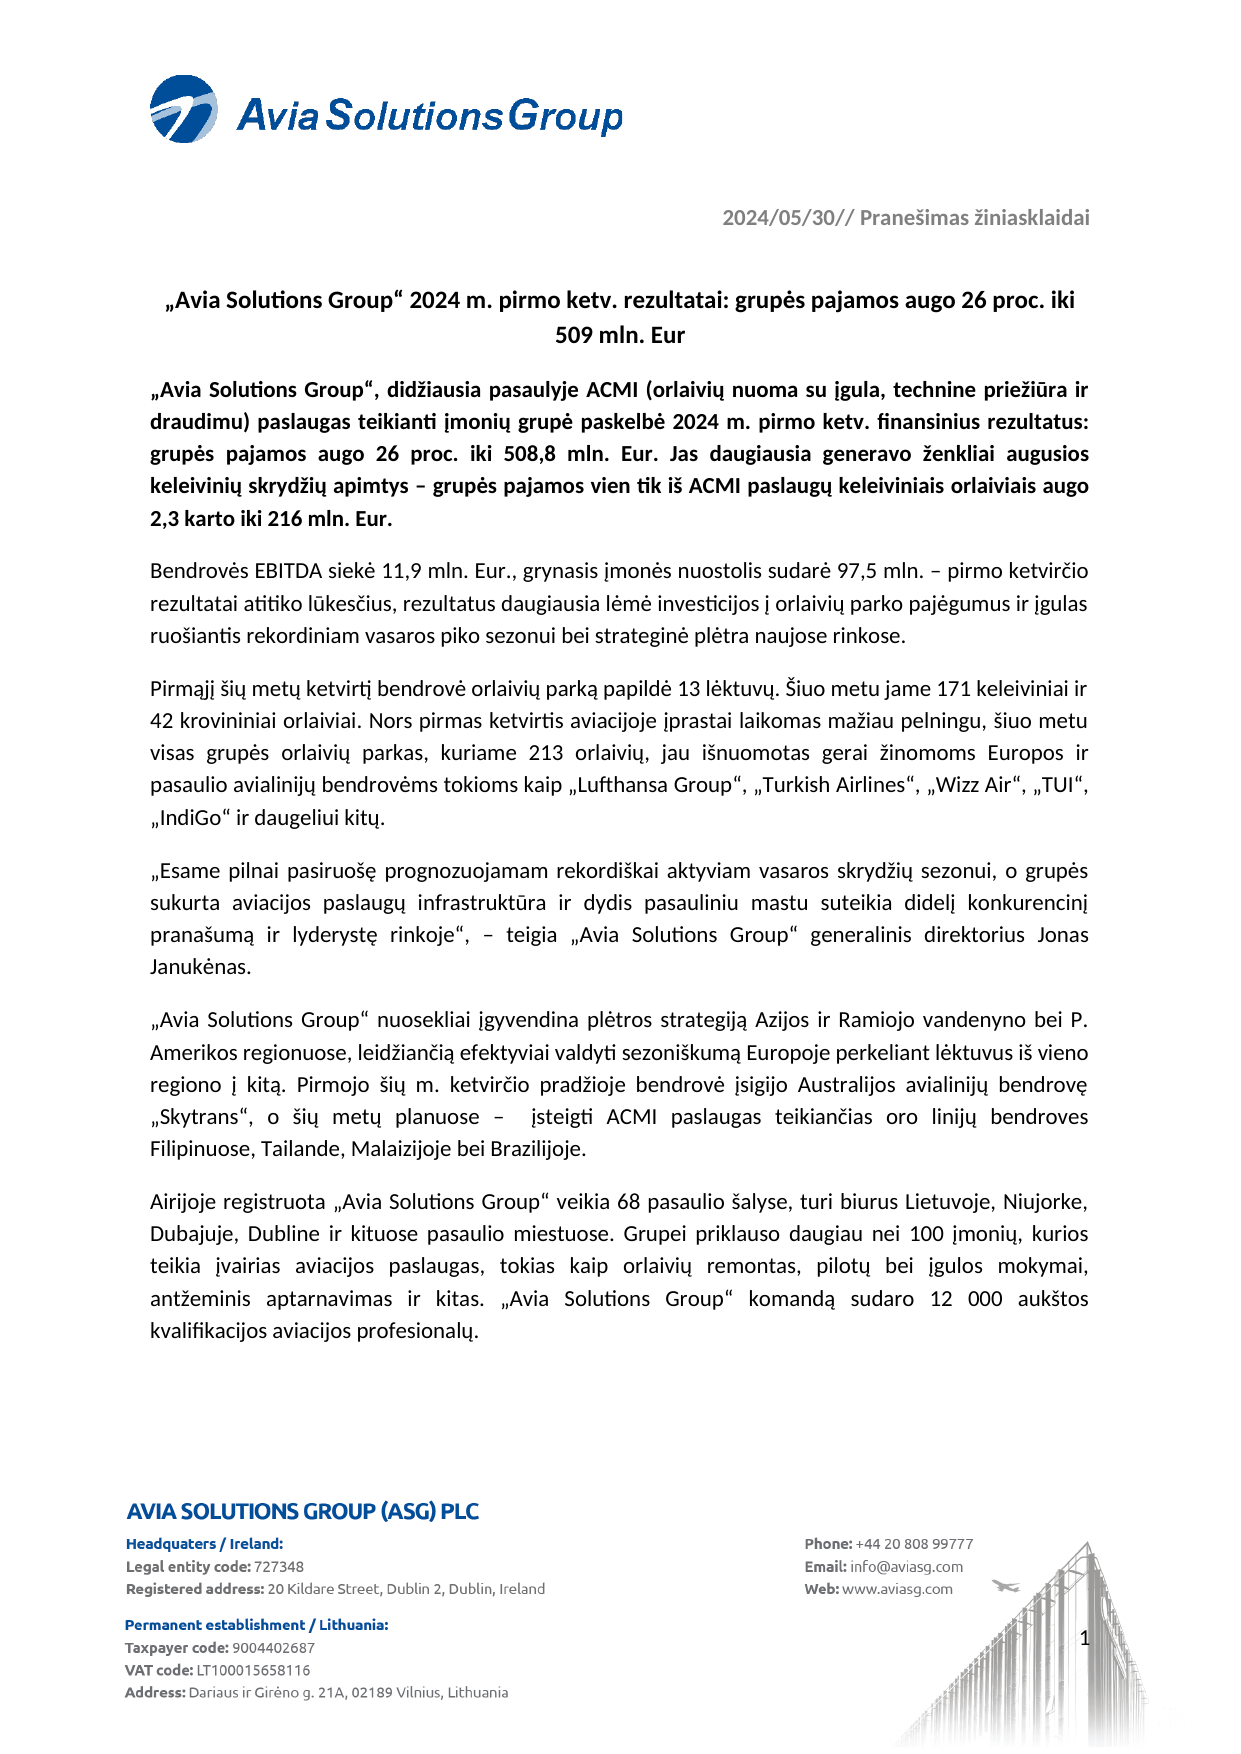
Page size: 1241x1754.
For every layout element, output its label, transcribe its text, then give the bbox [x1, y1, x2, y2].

text Bendrovės EBITDA siekė 11,9 mln. Eur., grynasis įmonės nuostolis sudarė 97,5 mln. – pirmo ketvirčio rezultatai atitiko lūkesčius, rezultatus daugiausia lėmė investicijos į orlaivių parko pajėgumus ir įgulas ruošiantis rekordiniam vasaros piko sezonui bei strateginė plėtra naujose rinkose. [150, 557, 1090, 649]
picture [3, 1435, 1241, 1748]
text „Avia Solutions Group“ nuosekliai įgyvendina plėtros strategiją Azijos ir Ramiojo vandenyno bei P. Amerikos regionuose, leidžiančią efektyviai valdyti sezoniškumą Europoje perkeliant lėktuvus iš vieno regiono į kitą. Pirmojo šių m. ketvirčio pradžioje bendrovė įsigijo Australijos avialinijų bendrovę „Skytrans“, o šių metų planuose – įsteigti ACMI paslaugas teikiančias oro linijų bendroves Filipinuose, Tailande, Malaizijoje bei Brazilijoje. [150, 1005, 1090, 1162]
text Pirmąjį šių metų ketvirtį bendrovė orlaivių parką papildė 13 lėktuvų. Šiuo metu jame 171 keleiviniai ir 42 krovininiai orlaiviai. Nors pirmas ketvirtis aviacijoje įprastai laikomas mažiau pelningu, šiuo metu visas grupės orlaivių parkas, kuriame 213 orlaivių, jau išnuomotas gerai žinomoms Europos ir pasaulio avialinijų bendrovėms tokioms kaip „Lufthansa Group“, „Turkish Airlines“, „Wizz Air“, „TUI“, „IndiGo“ ir daugeliui kitų. [150, 674, 1090, 831]
text „Esame pilnai pasiruošę prognozuojamam rekordiškai aktyviam vasaros skrydžių sezonui, o grupės sukurta aviacijos paslaugų infrastruktūra ir dydis pasauliniu mastu suteikia didelį konkurencinį pranašumą ir lyderystę rinkoje“, – teigia „Avia Solutions Group“ generalinis direktorius Jonas Janukėnas. [150, 856, 1090, 980]
text Airijoje registruota „Avia Solutions Group“ veikia 68 pasaulio šalyse, turi biurus Lietuvoje, Niujorke, Dubajuje, Dubline ir kituose pasaulio miestuose. Grupei priklauso daugiau nei 100 įmonių, kurios teikia įvairias aviacijos paslaugas, tokias kaip orlaivių remontas, pilotų bei įgulos mokymai, antžeminis aptarnavimas ir kitas. „Avia Solutions Group“ komandą sudaro 12 000 aukštos kvalifikacijos aviacijos profesionalų. [150, 1187, 1090, 1344]
text „Avia Solutions Group“ 2024 m. pirmo ketv. rezultatai: grupės pajamos augo 26 proc. iki 509 mln. Eur [150, 284, 1090, 349]
picture [150, 75, 623, 143]
text 2024/05/30// Pranešimas žiniasklaidai [150, 203, 1090, 231]
text „Avia Solutions Group“, didžiausia pasaulyje ACMI (orlaivių nuoma su įgula, technine priežiūra ir draudimu) paslaugas teikianti įmonių grupė paskelbė 2024 m. pirmo ketv. finansinius rezultatus: grupės pajamos augo 26 proc. iki 508,8 mln. Eur. Jas daugiausia generavo ženkliai augusios keleivinių skrydžių apimtys – grupės pajamos vien tik iš ACMI paslaugų keleiviniais orlaiviais augo 2,3 karto iki 216 mln. Eur. [150, 375, 1090, 532]
